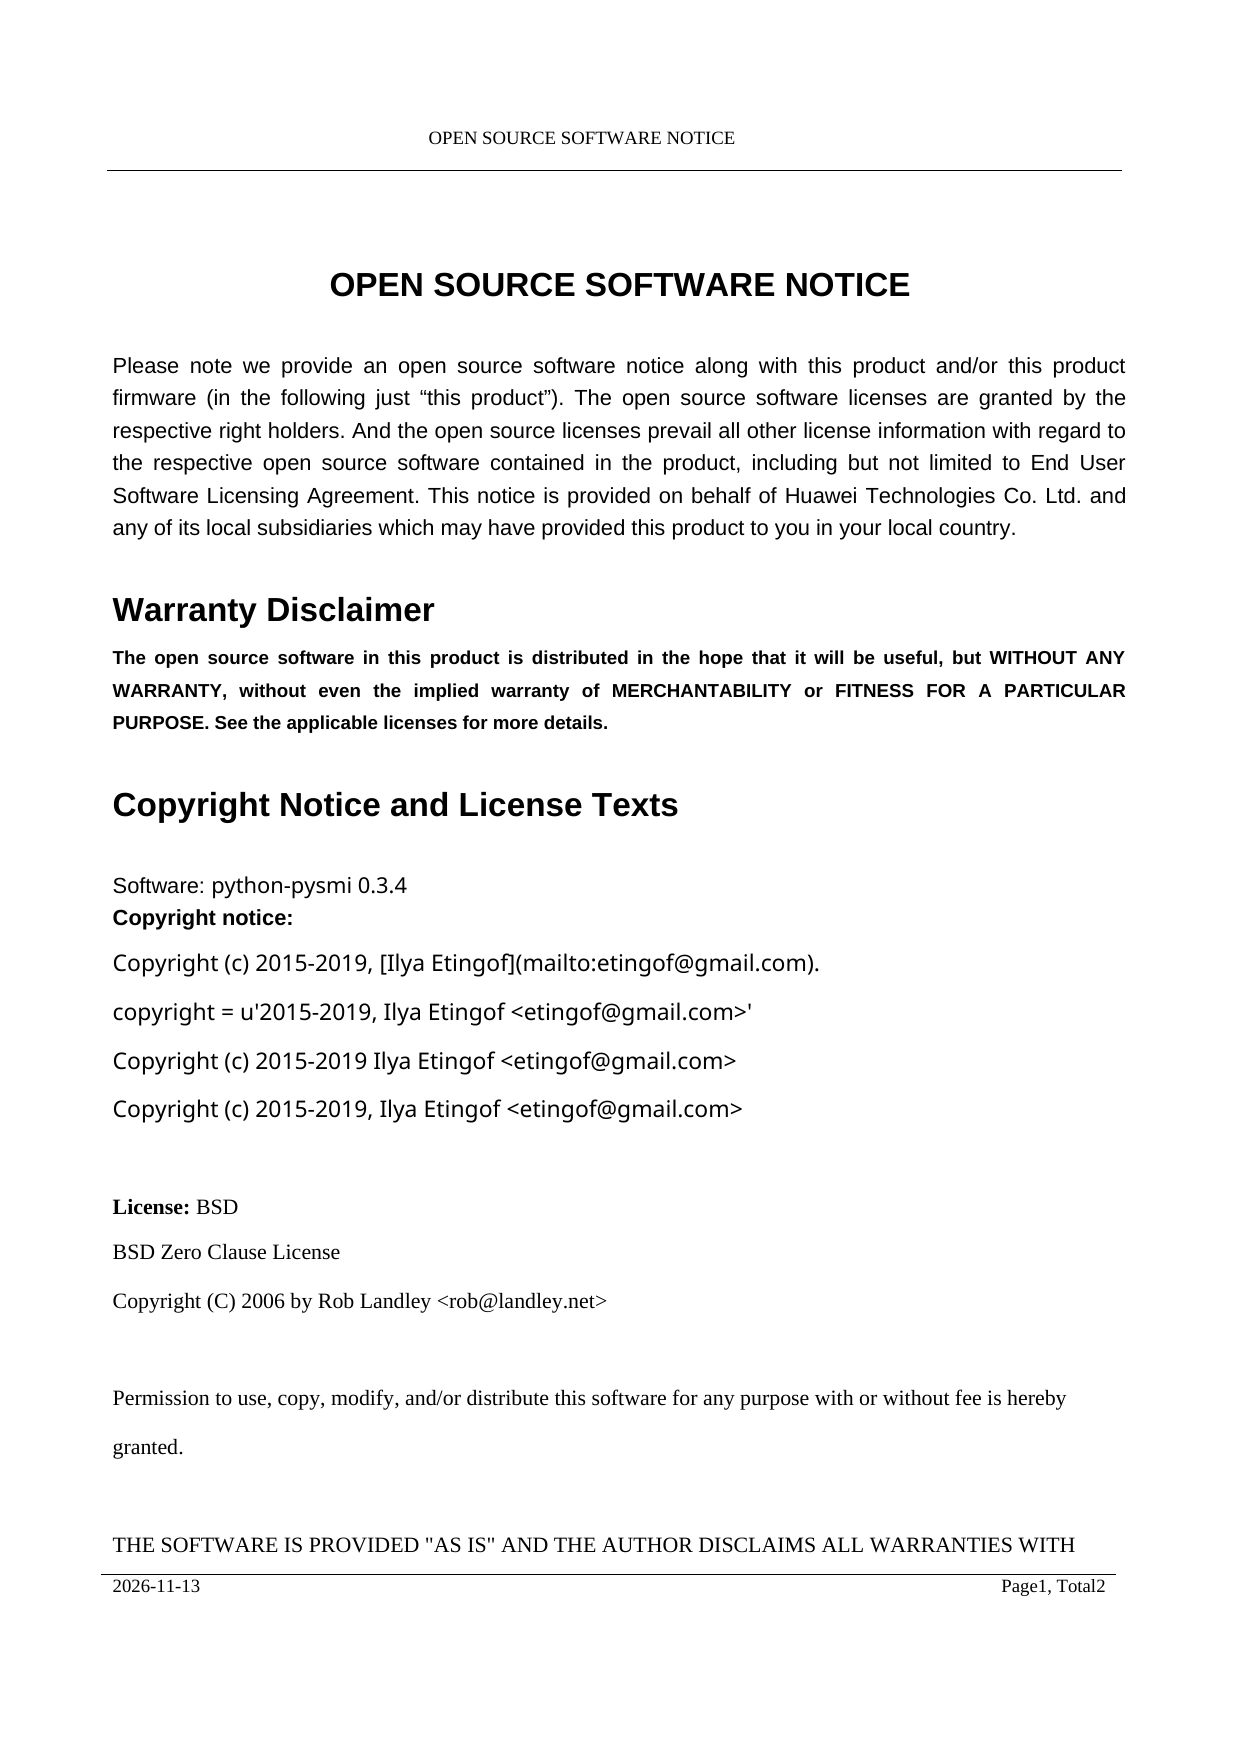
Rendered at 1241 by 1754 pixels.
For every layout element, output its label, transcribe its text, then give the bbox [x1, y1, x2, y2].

text Copyright Notice and License Texts [112, 771, 1128, 836]
text Copyright notice: [112, 901, 1128, 934]
text OPEN SOURCE SOFTWARE NOTICE [112, 251, 1128, 316]
text License: BSD [112, 1190, 1128, 1223]
text Warranty Disclaimer [112, 576, 1128, 641]
text Copyright (c) 2015-2019, [Ilya Etingof](mailto:etingof@gmail.com). copyright = u'2015-2019, Ilya Etingof <etingof@gmail.com>' Copyright (c) 2015-2019 Ilya Etingof <etingof@gmail.com> Copyright (c) 2015-2019, Ilya Etingof <etingof@gmail.com> [112, 947, 1128, 1174]
text The open source software in this product is distributed in the hope that it will be useful, but WITHOUT ANY WARRANTY, without even the implied warranty of MERCHANTABILITY or FITNESS FOR A PARTICULAR PURPOSE. See the applicable licenses for more details. [112, 641, 1128, 739]
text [112, 1235, 1128, 1560]
text Please note we provide an open source software notice along with this product and/or this product firmware (in the following just “this product”). The open source software licenses are granted by the respective right holders. And the open source licenses prevail all other license information with regard to the respective open source software contained in the product, including but not limited to End User Software Licensing Agreement. This notice is provided on behalf of Huawei Technologies Co. Ltd. and any of its local subsidiaries which may have provided this product to you in your local country. [112, 349, 1128, 544]
text Software: python-pysmi 0.3.4 [112, 869, 1128, 901]
